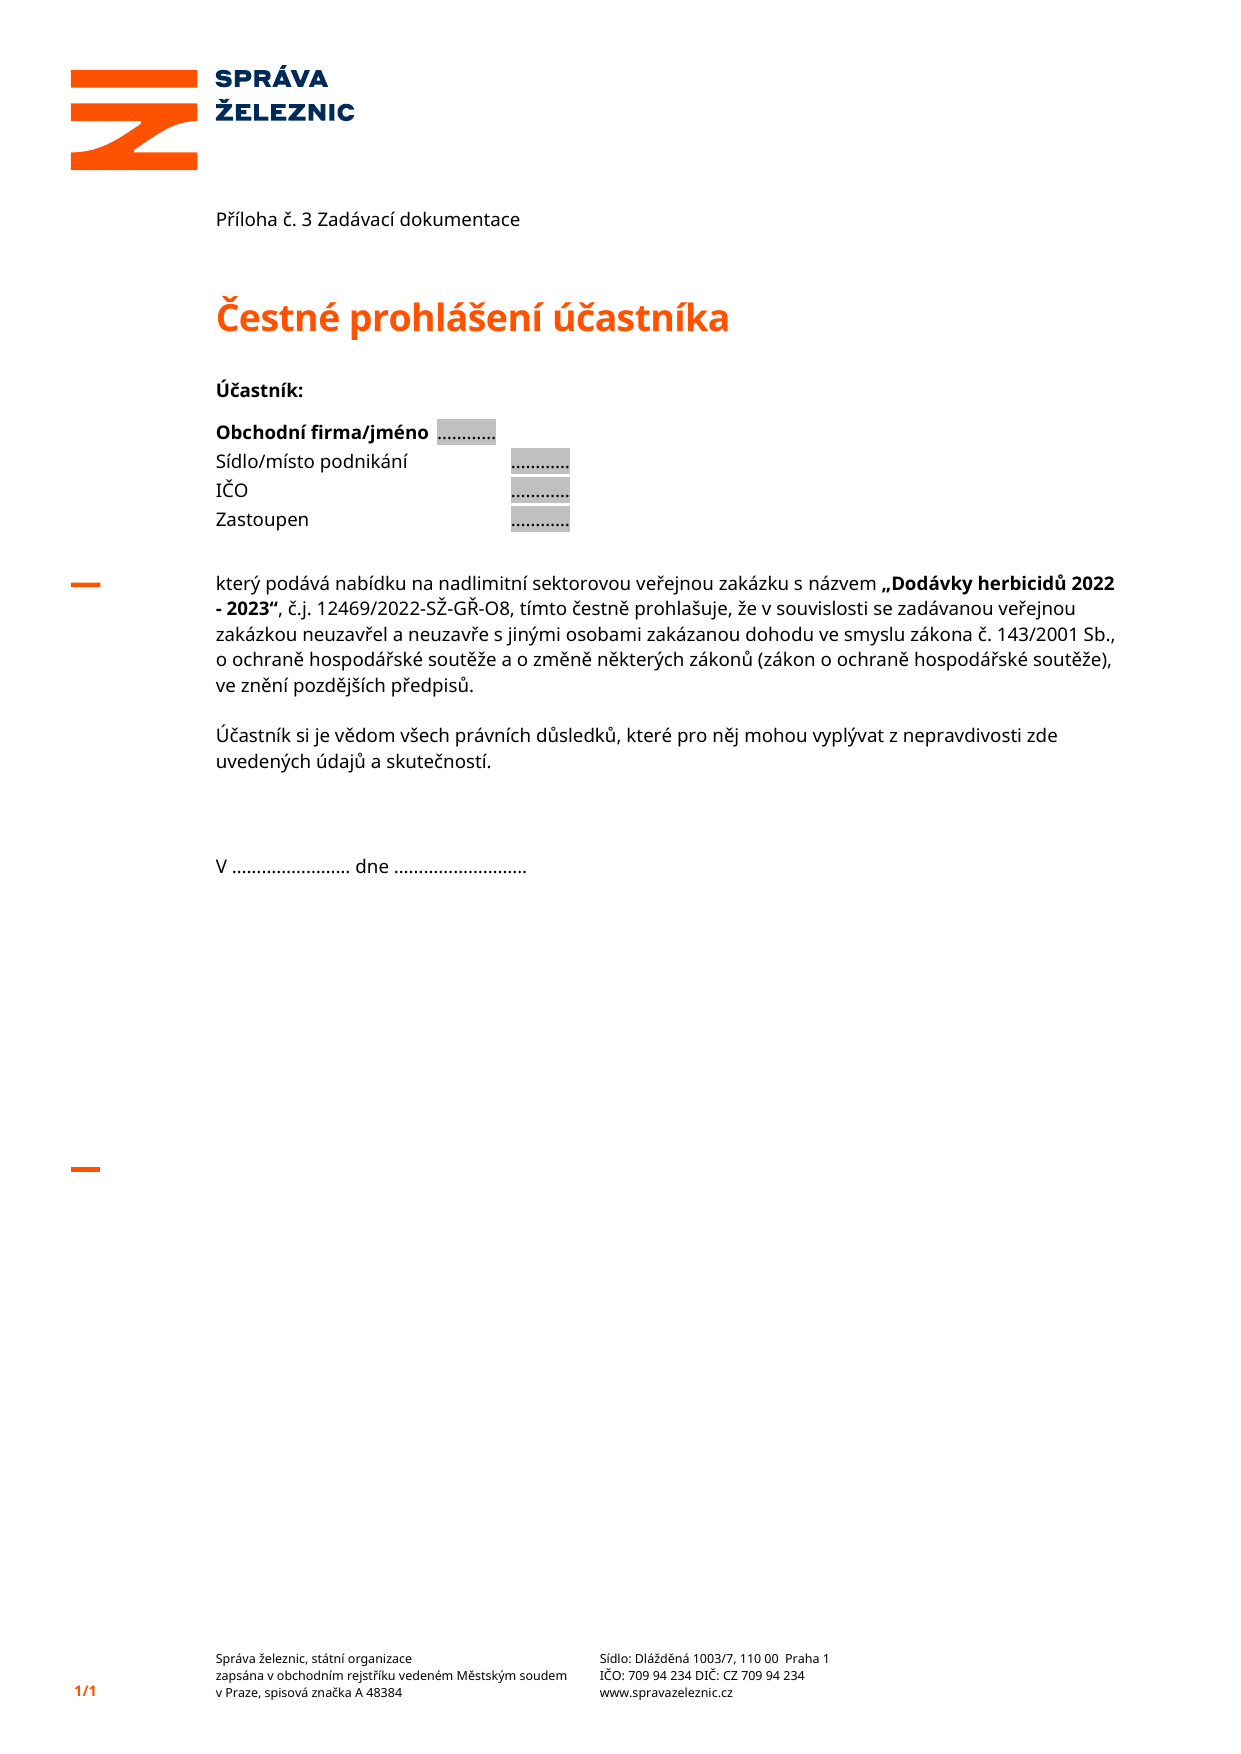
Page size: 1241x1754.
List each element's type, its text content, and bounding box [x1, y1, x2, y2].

text Čestné prohlášení účastníka [216, 291, 1122, 342]
text Příloha č. 3 Zadávací dokumentace [216, 207, 1122, 232]
text IČO ………… [216, 474, 1122, 503]
text který podává nabídku na nadlimitní sektorovou veřejnou zakázku s názvem „Dodávky herbicidů 2022 - 2023“, č.j. 12469/2022-SŽ-GŘ-O8, tímto čestně prohlašuje, že v souvislosti se zadávanou veřejnou zakázkou neuzavřel a neuzavře s jinými osobami zakázanou dohodu ve smyslu zákona č. 143/2001 Sb., o ochraně hospodářské soutěže a o změně některých zákonů (zákon o ochraně hospodářské soutěže), ve znění pozdějších předpisů. [216, 570, 1122, 698]
text Sídlo/místo podnikání ………… [216, 445, 1122, 474]
text Účastník si je vědom všech právních důsledků, které pro něj mohou vyplývat z nepravdivosti zde uvedených údajů a skutečností. [216, 723, 1122, 774]
text V …………………… dne ……………………… [216, 849, 1121, 878]
text Zastoupen ………… [216, 503, 1122, 532]
text Účastník: [216, 373, 1122, 404]
text Obchodní firma/jméno ………… [216, 416, 1122, 445]
